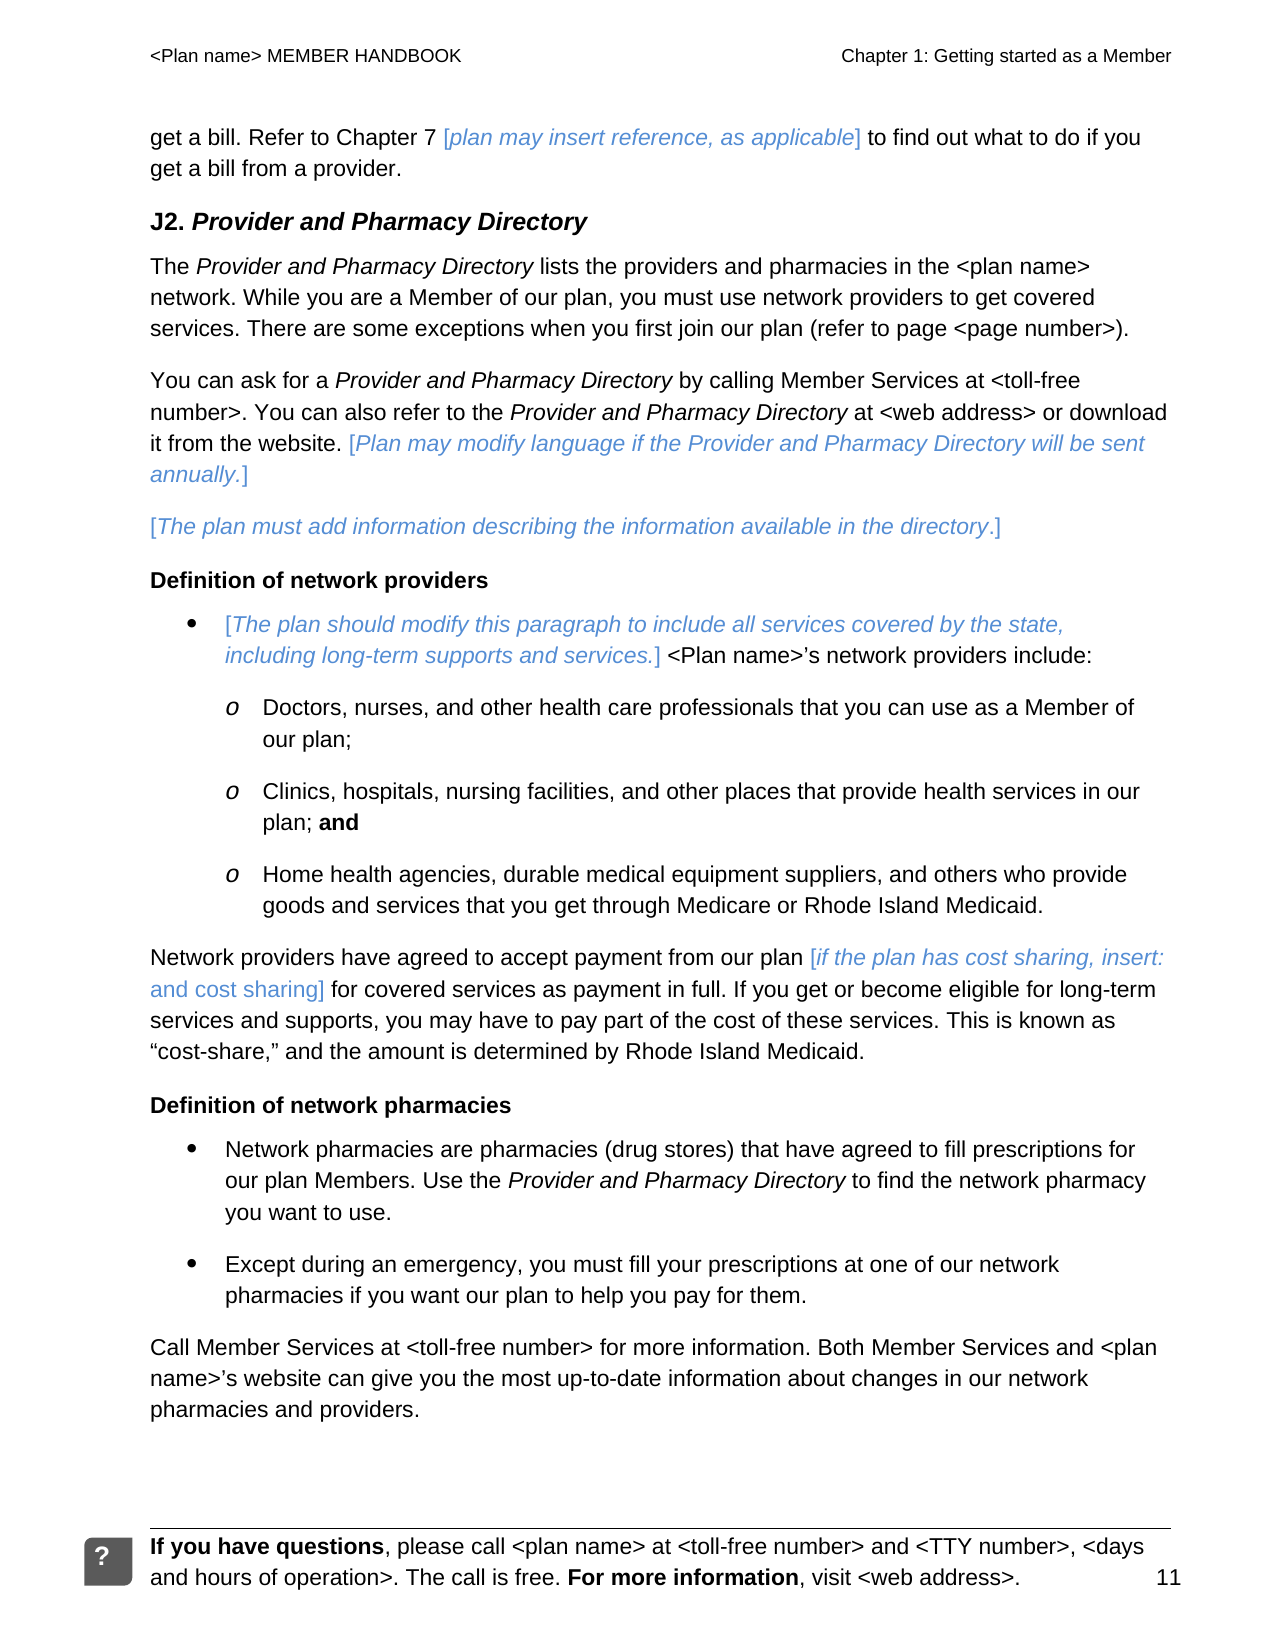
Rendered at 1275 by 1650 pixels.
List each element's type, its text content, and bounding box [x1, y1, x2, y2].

list [The plan should modify this paragraph to include all services covered by the state, including long-term supports and services.] <Plan name>’s network providers include: [187, 607, 1096, 670]
subtitle J2. Provider and Pharmacy Directory [150, 203, 1096, 237]
text Network providers have agreed to accept payment from our plan [if the plan has cost sharing, insert: and cost sharing] for covered services as payment in full. If you get or become eligible for long-term services and supports, you may have to pay part of the cost of these services. This is known as “cost-share,” and the amount is determined by Rhode Island Medicaid. [150, 941, 1171, 1066]
list Home health agencies, durable medical equipment suppliers, and others who provide goods and services that you get through Medicare or Rhode Island Medicaid. [225, 857, 1171, 920]
list Clinics, hospitals, nursing facilities, and other places that provide health services in our plan; and [225, 774, 1171, 837]
list Network pharmacies are pharmacies (drug stores) that have agreed to fill prescriptions for our plan Members. Use the Provider and Pharmacy Directory to find the network pharmacy you want to use. [187, 1132, 1171, 1226]
list Except during an emergency, you must fill your prescriptions at one of our network pharmacies if you want our plan to help you pay for them. [187, 1247, 1171, 1309]
text Definition of network pharmacies [150, 1087, 1096, 1120]
text You can ask for a Provider and Pharmacy Directory by calling Member Services at <toll-free number>. You can also refer to the Provider and Pharmacy Directory at <web address> or download it from the website. [Plan may modify language if the Provider and Pharmacy Directory will be sent annually.] [150, 364, 1171, 489]
text [The plan must add information describing the information available in the directory.] [150, 509, 1171, 541]
list Doctors, nurses, and other health care professionals that you can use as a Member of our plan; [225, 691, 1171, 753]
text Call Member Services at <toll-free number> for more information. Both Member Services and <plan name>’s website can give you the most up-to-date information about changes in our network pharmacies and providers. [150, 1330, 1171, 1424]
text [150, 120, 1171, 182]
text Definition of network providers [150, 562, 1096, 595]
text The Provider and Pharmacy Directory lists the providers and pharmacies in the <plan name> network. While you are a Member of our plan, you must use network providers to get covered services. There are some exceptions when you first join our plan (refer to page <page number>). [150, 249, 1171, 343]
